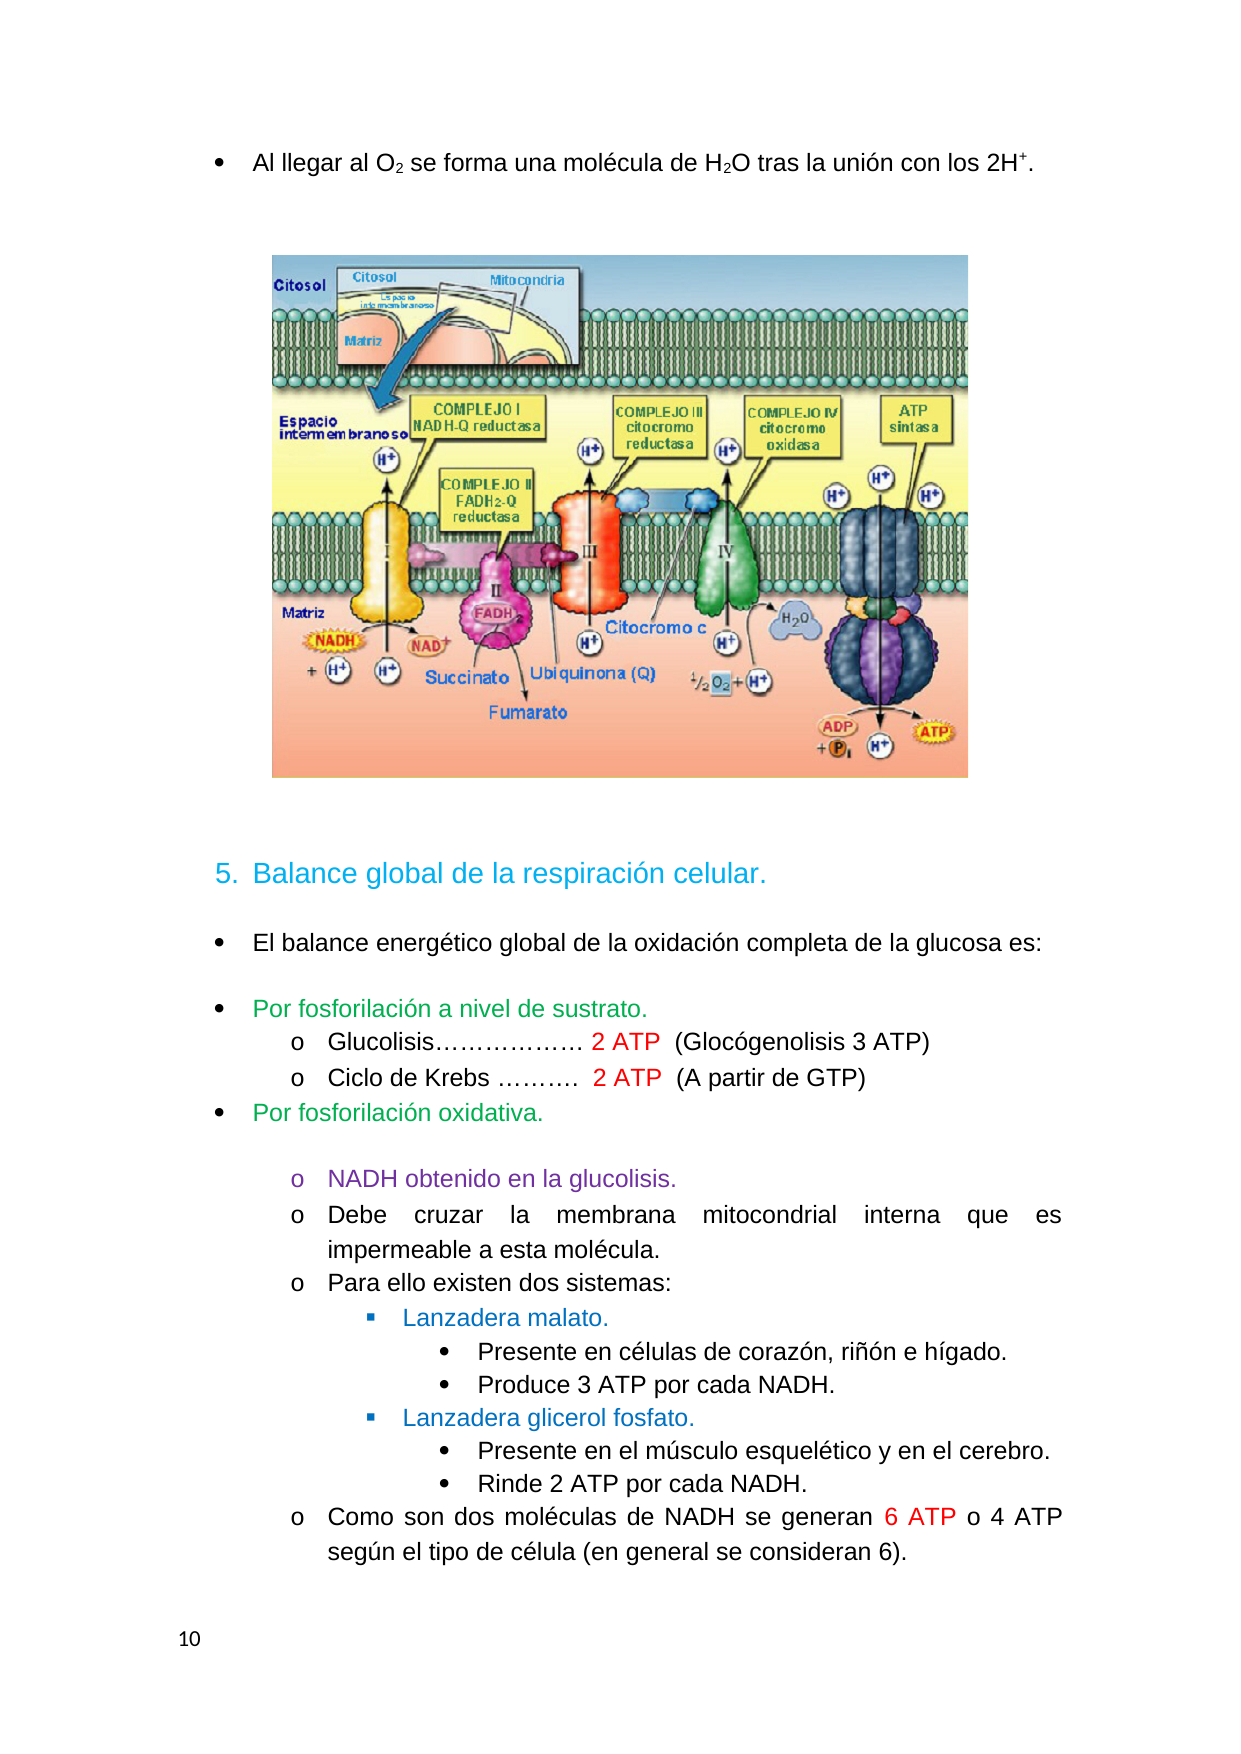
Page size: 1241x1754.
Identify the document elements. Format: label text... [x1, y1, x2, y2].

list Lanzadera glicerol fosfato. [365, 1403, 1063, 1432]
list Por fosforilación oxidativa. [215, 1098, 1063, 1127]
list Al llegar al O2 se forma una molécula de H2O tras la unión con los 2H+. [215, 148, 1063, 176]
list El balance energético global de la oxidación completa de la glucosa es: [215, 928, 1063, 957]
list Por fosforilación a nivel de sustrato. [215, 994, 1063, 1023]
list Debe cruzar la membrana mitocondrial interna que es impermeable a esta molécula. [290, 1200, 1063, 1264]
list Glucolisis……………… 2 ATP (Glocógenolisis 3 ATP) [290, 1027, 1063, 1058]
list Presente en células de corazón, riñón e hígado. [440, 1337, 1063, 1365]
list Lanzadera malato. [365, 1303, 1063, 1332]
list Ciclo de Krebs ………. 2 ATP (A partir de GTP) [290, 1062, 1063, 1093]
list Para ello existen dos sistemas: [290, 1268, 1063, 1299]
picture [272, 255, 969, 778]
list Presente en el músculo esquelético y en el cerebro. [440, 1436, 1063, 1465]
list Balance global de la respiración celular. [215, 856, 1063, 890]
list NADH obtenido en la glucolisis. [290, 1164, 1063, 1195]
list Produce 3 ATP por cada NADH. [440, 1370, 1063, 1398]
list Como son dos moléculas de NADH se generan 6 ATP o 4 ATP según el tipo de célula (en general se consideran 6). [290, 1502, 1063, 1566]
list Rinde 2 ATP por cada NADH. [440, 1469, 1063, 1498]
